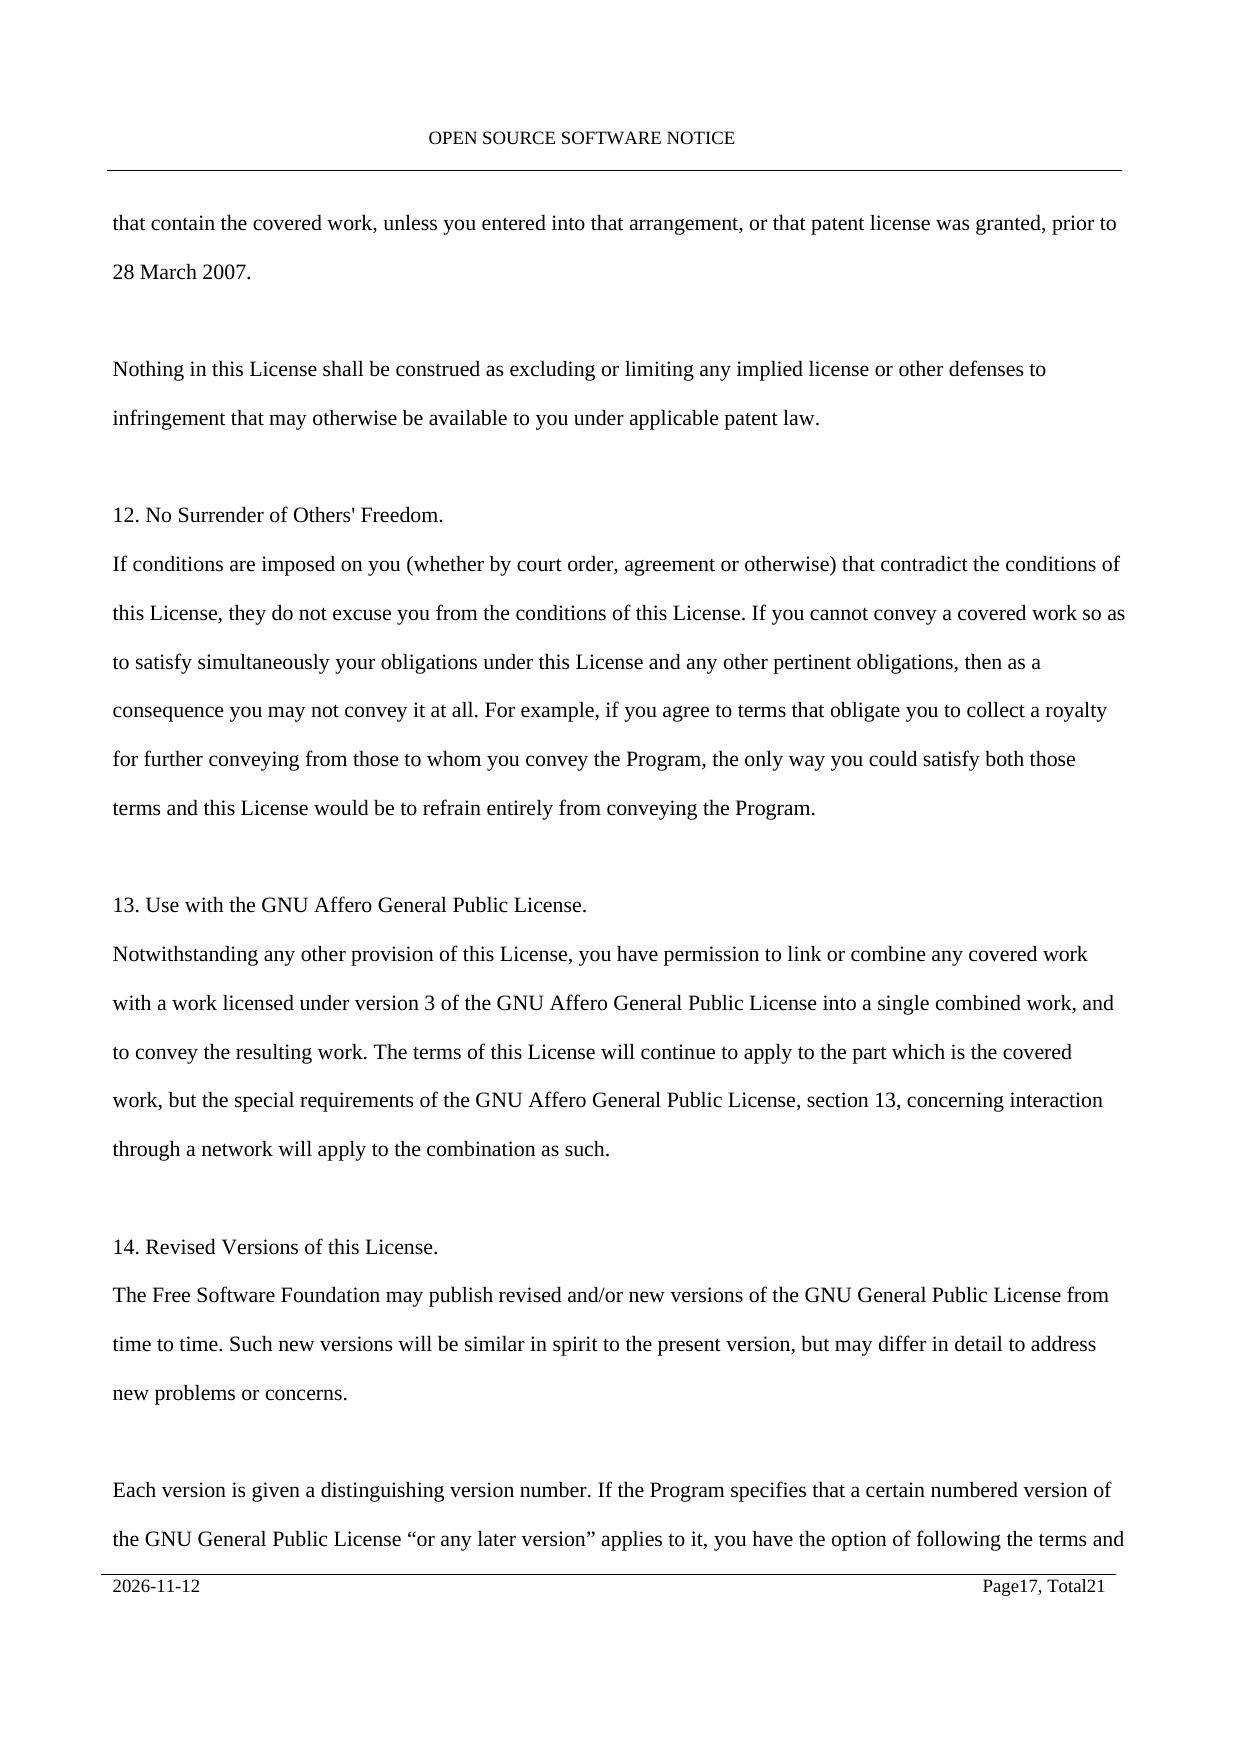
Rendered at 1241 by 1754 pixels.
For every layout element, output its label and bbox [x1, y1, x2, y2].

text [112, 206, 1128, 1555]
